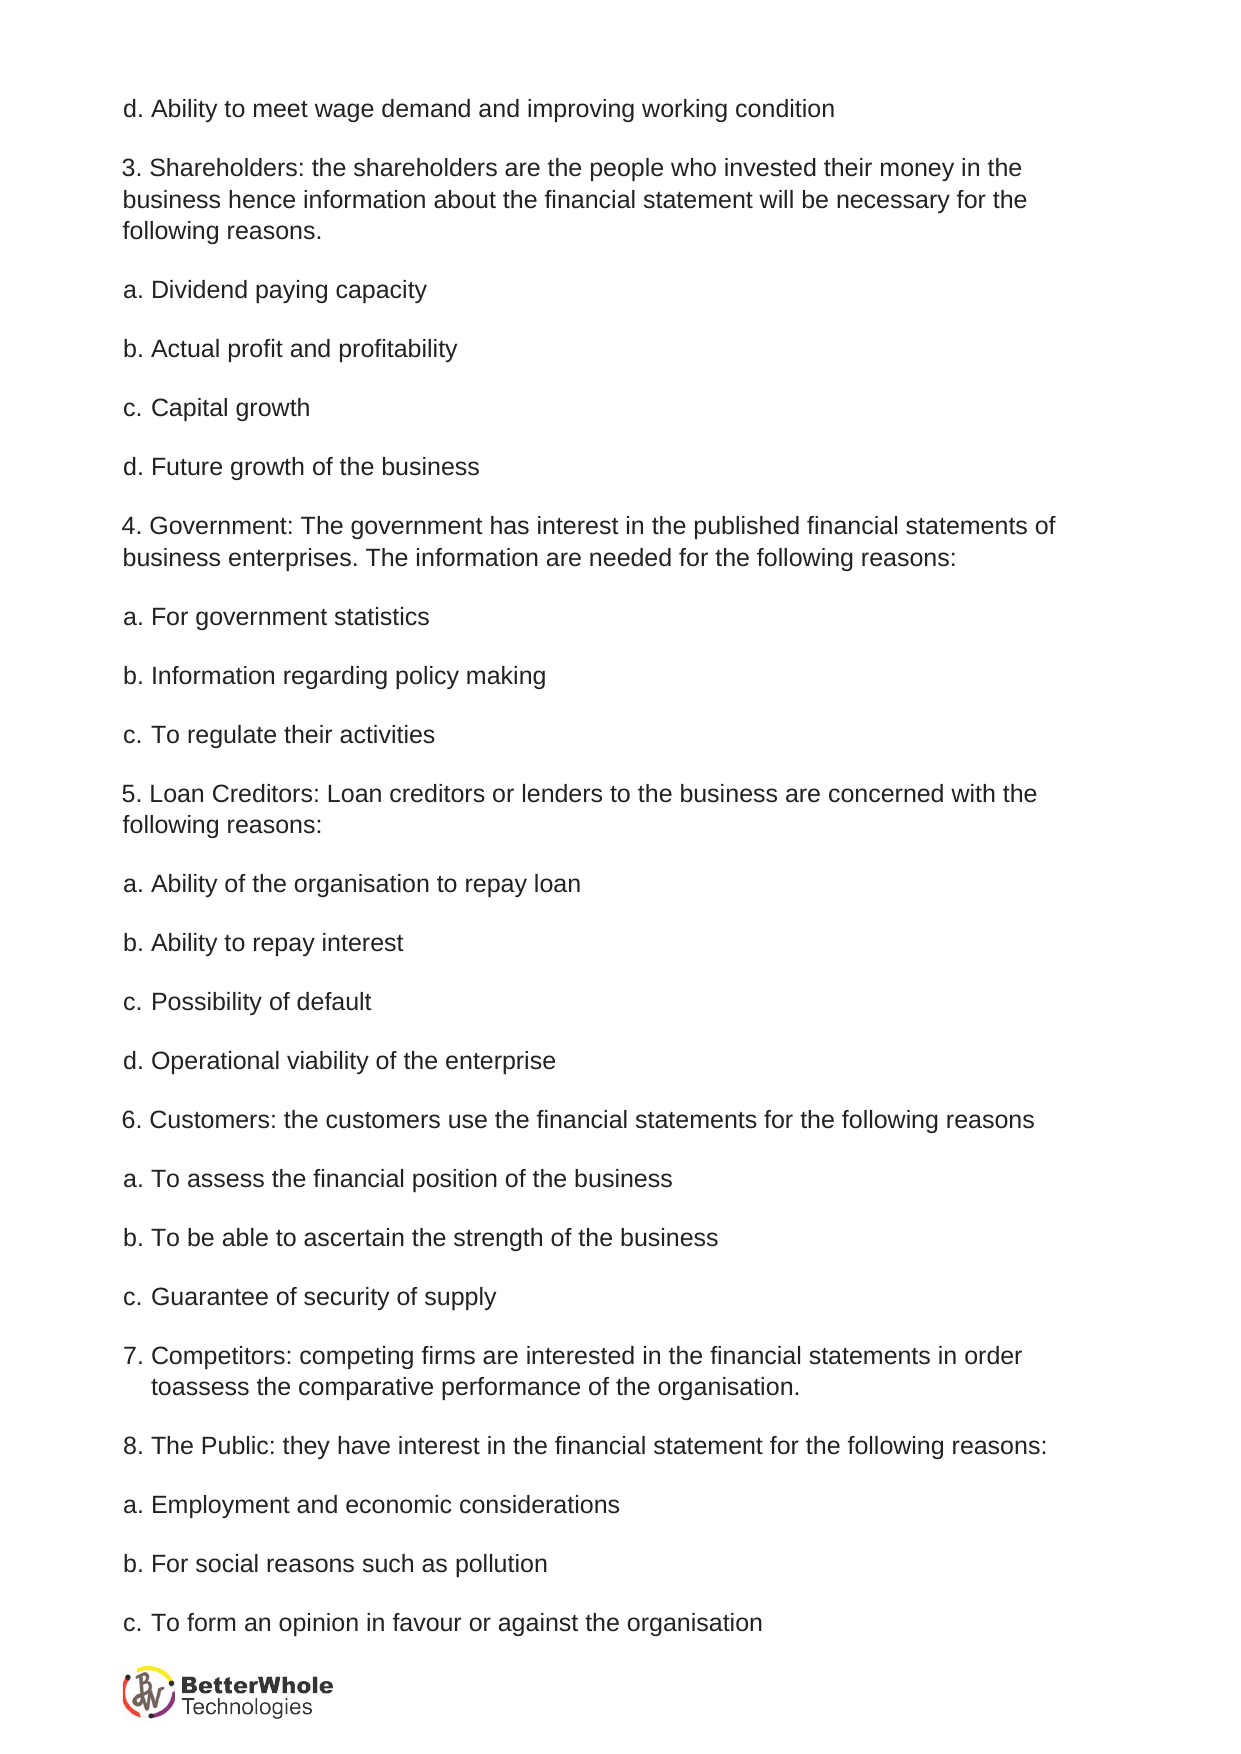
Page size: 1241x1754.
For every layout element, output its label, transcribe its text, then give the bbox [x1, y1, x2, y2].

picture [122, 1666, 333, 1719]
text 3. Shareholders: the shareholders are the people who invested their money in the business hence information about the financial statement will be necessary for the following reasons. [121, 153, 1116, 245]
text 6. Customers: the customers use the financial statements for the following reasons [121, 1105, 1116, 1134]
list For social reasons such as pollution [123, 1549, 1116, 1578]
list Employment and economic considerations [123, 1490, 1116, 1519]
list Capital growth [123, 393, 1116, 422]
list Ability of the organisation to repay loan [123, 869, 1116, 898]
list Operational viability of the enterprise [123, 1046, 1116, 1075]
list Guarantee of security of supply [123, 1282, 1116, 1311]
list The Public: they have interest in the financial statement for the following reasons: [123, 1431, 1116, 1460]
list Actual profit and profitability [123, 334, 1116, 363]
text 5. Loan Creditors: Loan creditors or lenders to the business are concerned with the following reasons: [121, 778, 1116, 839]
list To form an opinion in favour or against the organisation [123, 1608, 1116, 1637]
list Possibility of default [123, 987, 1116, 1016]
list Dividend paying capacity [123, 275, 1116, 304]
list Ability to meet wage demand and improving working condition [123, 94, 1116, 123]
list Information regarding policy making [123, 661, 1116, 689]
list To assess the financial position of the business [123, 1164, 1116, 1193]
text 4. Government: The government has interest in the published financial statements of business enterprises. The information are needed for the following reasons: [121, 511, 1116, 571]
list To regulate their activities [123, 719, 1116, 748]
list Future growth of the business [123, 452, 1116, 481]
list To be able to ascertain the strength of the business [123, 1223, 1116, 1252]
list Competitors: competing firms are interested in the financial statements in order toassess the comparative performance of the organisation. [123, 1341, 1116, 1401]
list For government statistics [123, 602, 1116, 630]
list Ability to repay interest [123, 928, 1116, 957]
